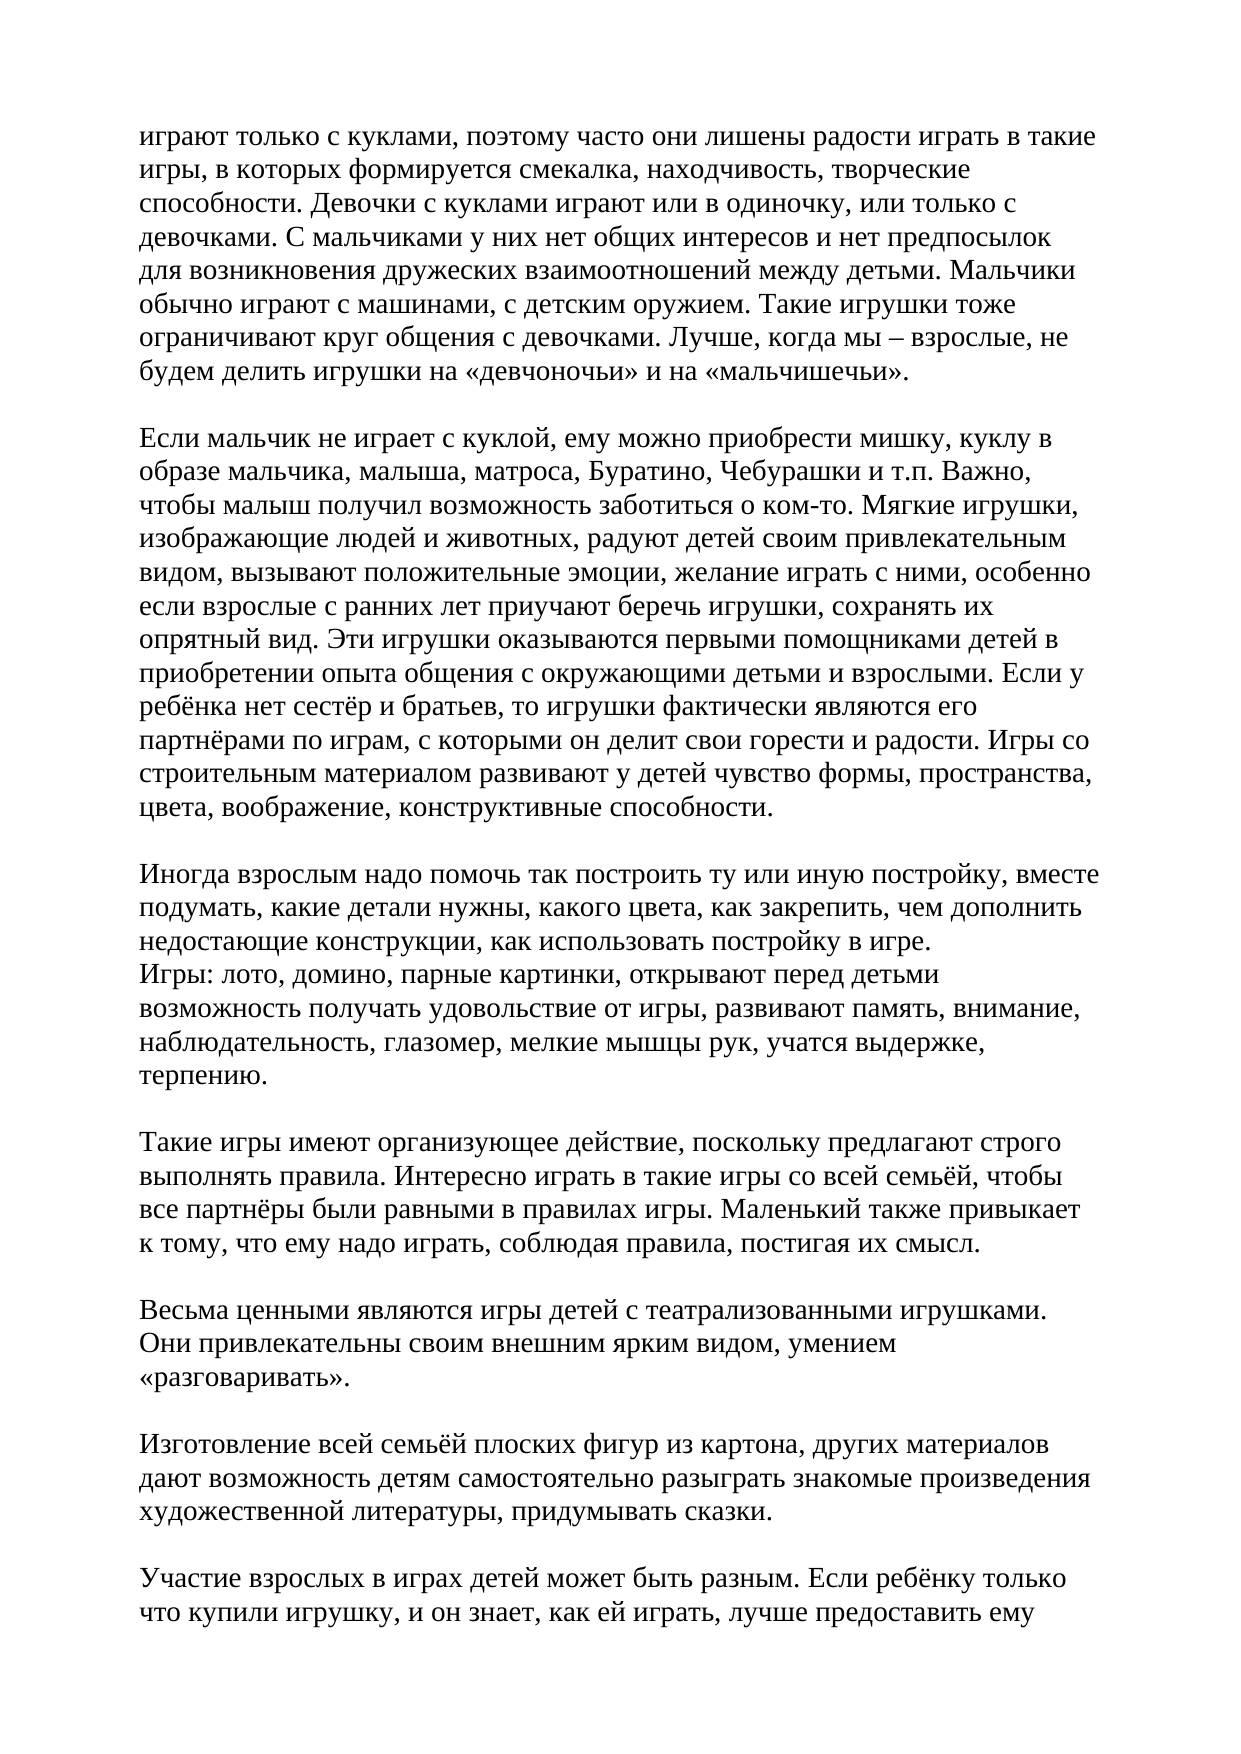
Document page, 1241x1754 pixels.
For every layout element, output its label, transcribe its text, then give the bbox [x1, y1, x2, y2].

text Такие игры имеют организующее действие, поскольку предлагают строго выполнять правила. Интересно играть в такие игры со всей семьёй, чтобы все партнёры были равными в правилах игры. Маленький также привыкает к тому, что ему надо играть, соблюдая правила, постигая их смысл. [139, 1124, 1101, 1258]
text Игры: лото, домино, парные картинки, открывают перед детьми возможность получать удовольствие от игры, развивают память, внимание, наблюдательность, глазомер, мелкие мышцы рук, учатся выдержке, терпению. [139, 957, 1101, 1091]
text Если мальчик не играет с куклой, ему можно приобрести мишку, куклу в образе мальчика, малыша, матроса, Буратино, Чебурашки и т.п. Важно, чтобы малыш получил возможность заботиться о ком-то. Мягкие игрушки, изображающие людей и животных, радуют детей своим привлекательным видом, вызывают положительные эмоции, желание играть с ними, особенно если взрослые с ранних лет приучают беречь игрушки, сохранять их опрятный вид. Эти игрушки оказываются первыми помощниками детей в приобретении опыта общения с окружающими детьми и взрослыми. Если у ребёнка нет сестёр и братьев, то игрушки фактически являются его партнёрами по играм, с которыми он делит свои горести и радости. Игры со строительным материалом развивают у детей чувство формы, пространства, цвета, воображение, конструктивные способности. [139, 420, 1101, 822]
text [139, 1560, 1101, 1627]
text Изготовление всей семьёй плоских фигур из картона, других материалов дают возможность детям самостоятельно разыграть знакомые произведения художественной литературы, придумывать сказки. [139, 1426, 1101, 1527]
text Весьма ценными являются игры детей с театрализованными игрушками. Они привлекательны своим внешним ярким видом, умением «разговаривать». [139, 1292, 1101, 1393]
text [139, 118, 1101, 386]
text Иногда взрослым надо помочь так построить ту или иную постройку, вместе подумать, какие детали нужны, какого цвета, как закрепить, чем дополнить недостающие конструкции, как использовать постройку в игре. [139, 856, 1101, 957]
